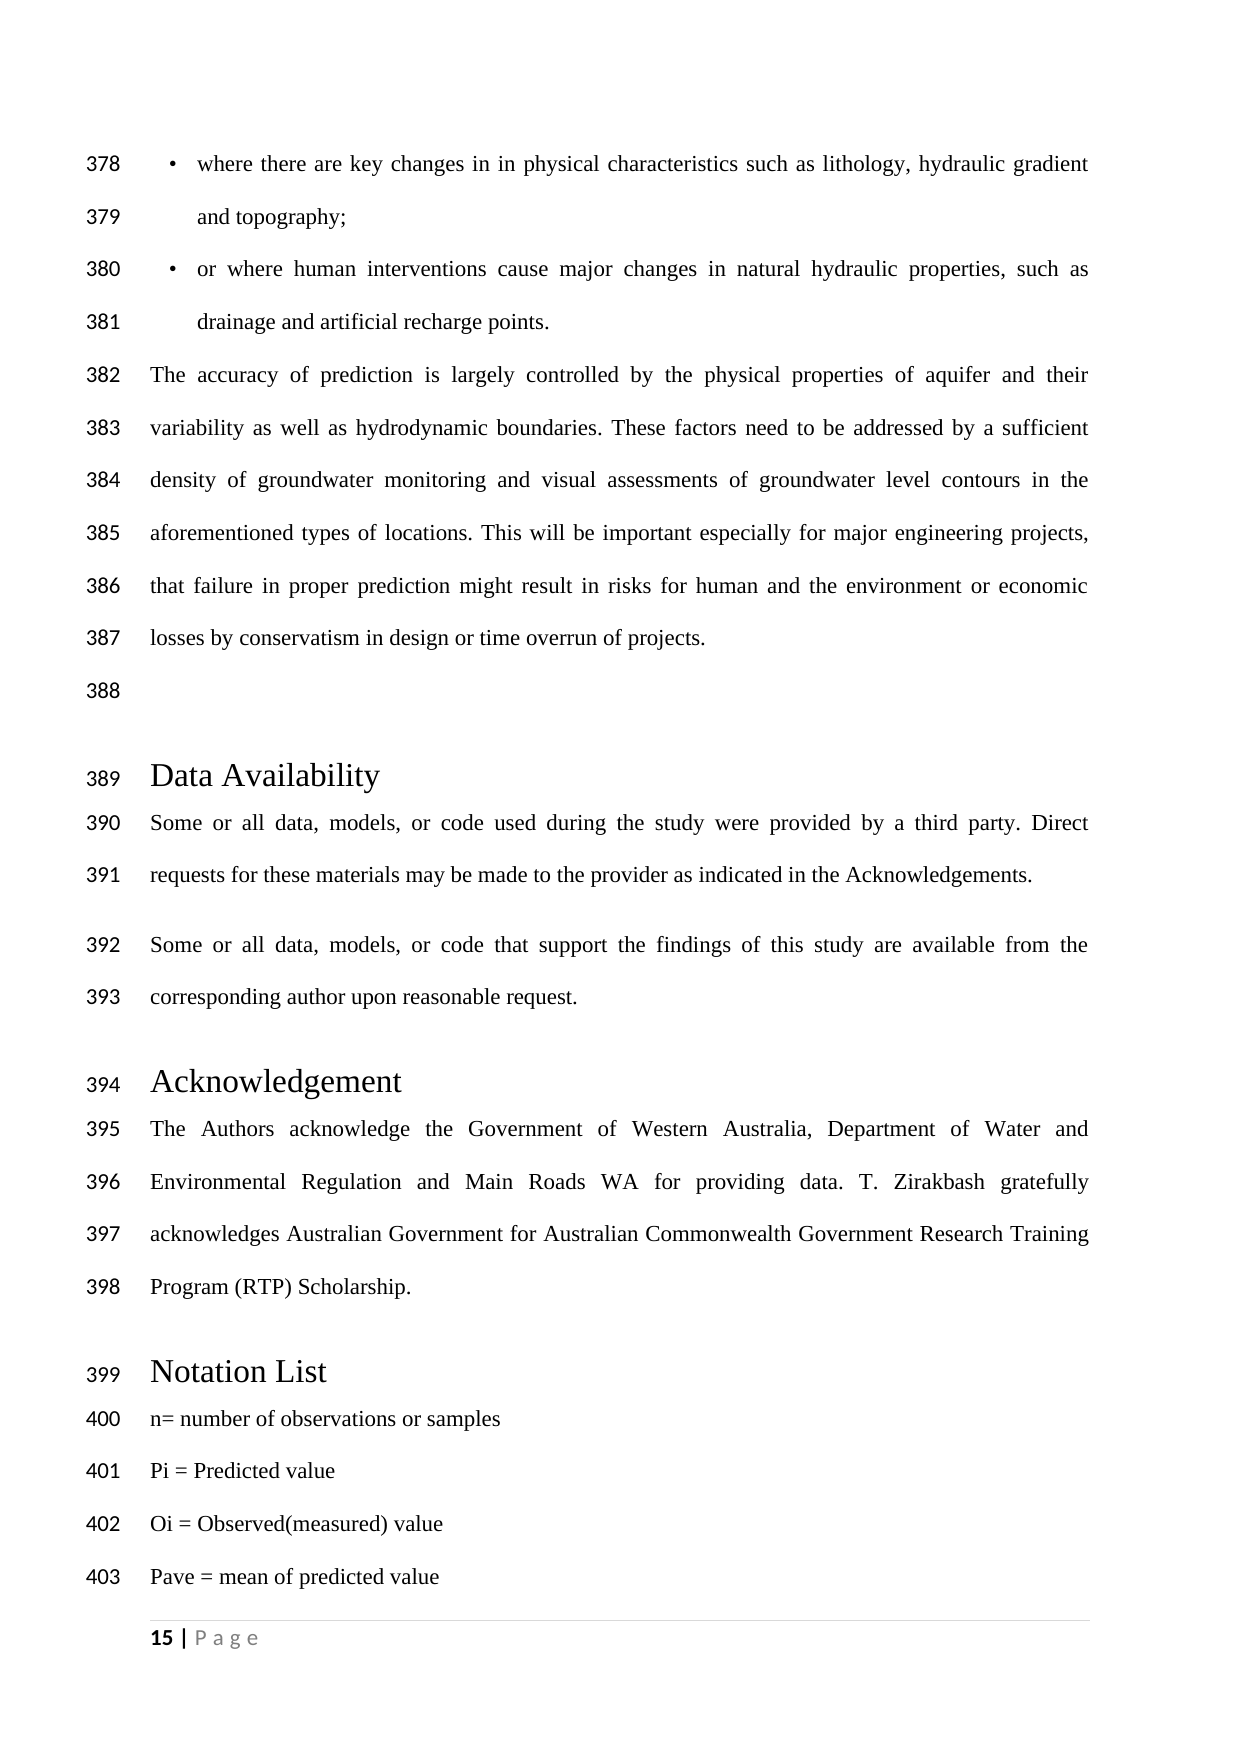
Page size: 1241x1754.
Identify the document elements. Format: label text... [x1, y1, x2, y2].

text Some or all data, models, or code used during the study were provided by a third party. Direct requests for these materials may be made to the provider as indicated in the Acknowledgements. [150, 809, 1090, 888]
text • or where human interventions cause major changes in natural hydraulic properties, such as drainage and artificial recharge points. [169, 255, 1090, 334]
subtitle Data Availability [150, 755, 1090, 793]
subtitle Acknowledgement [150, 1061, 1090, 1099]
text Oi = Observed(measured) value [150, 1510, 1090, 1536]
text n= number of observations or samples [150, 1405, 1090, 1431]
text Some or all data, models, or code that support the findings of this study are available from the corresponding author upon reasonable request. [150, 931, 1090, 1010]
subtitle Notation List [150, 1351, 1090, 1389]
text The Authors acknowledge the Government of Western Australia, Department of Water and Environmental Regulation and Main Roads WA for providing data. T. Zirakbash gratefully acknowledges Australian Government for Australian Commonwealth Government Research Training Program (RTP) Scholarship. [150, 1115, 1090, 1299]
text Pave = mean of predicted value [150, 1563, 1090, 1589]
text The accuracy of prediction is largely controlled by the physical properties of aquifer and their variability as well as hydrodynamic boundaries. These factors need to be addressed by a sufficient density of groundwater monitoring and visual assessments of groundwater level contours in the aforementioned types of locations. This will be important especially for major engineering projects, that failure in proper prediction might result in risks for human and the environment or economic losses by conservatism in design or time overrun of projects. [150, 361, 1090, 651]
text • where there are key changes in in physical characteristics such as lithology, hydraulic gradient and topography; [169, 150, 1090, 229]
text Pi = Predicted value [150, 1457, 1090, 1484]
